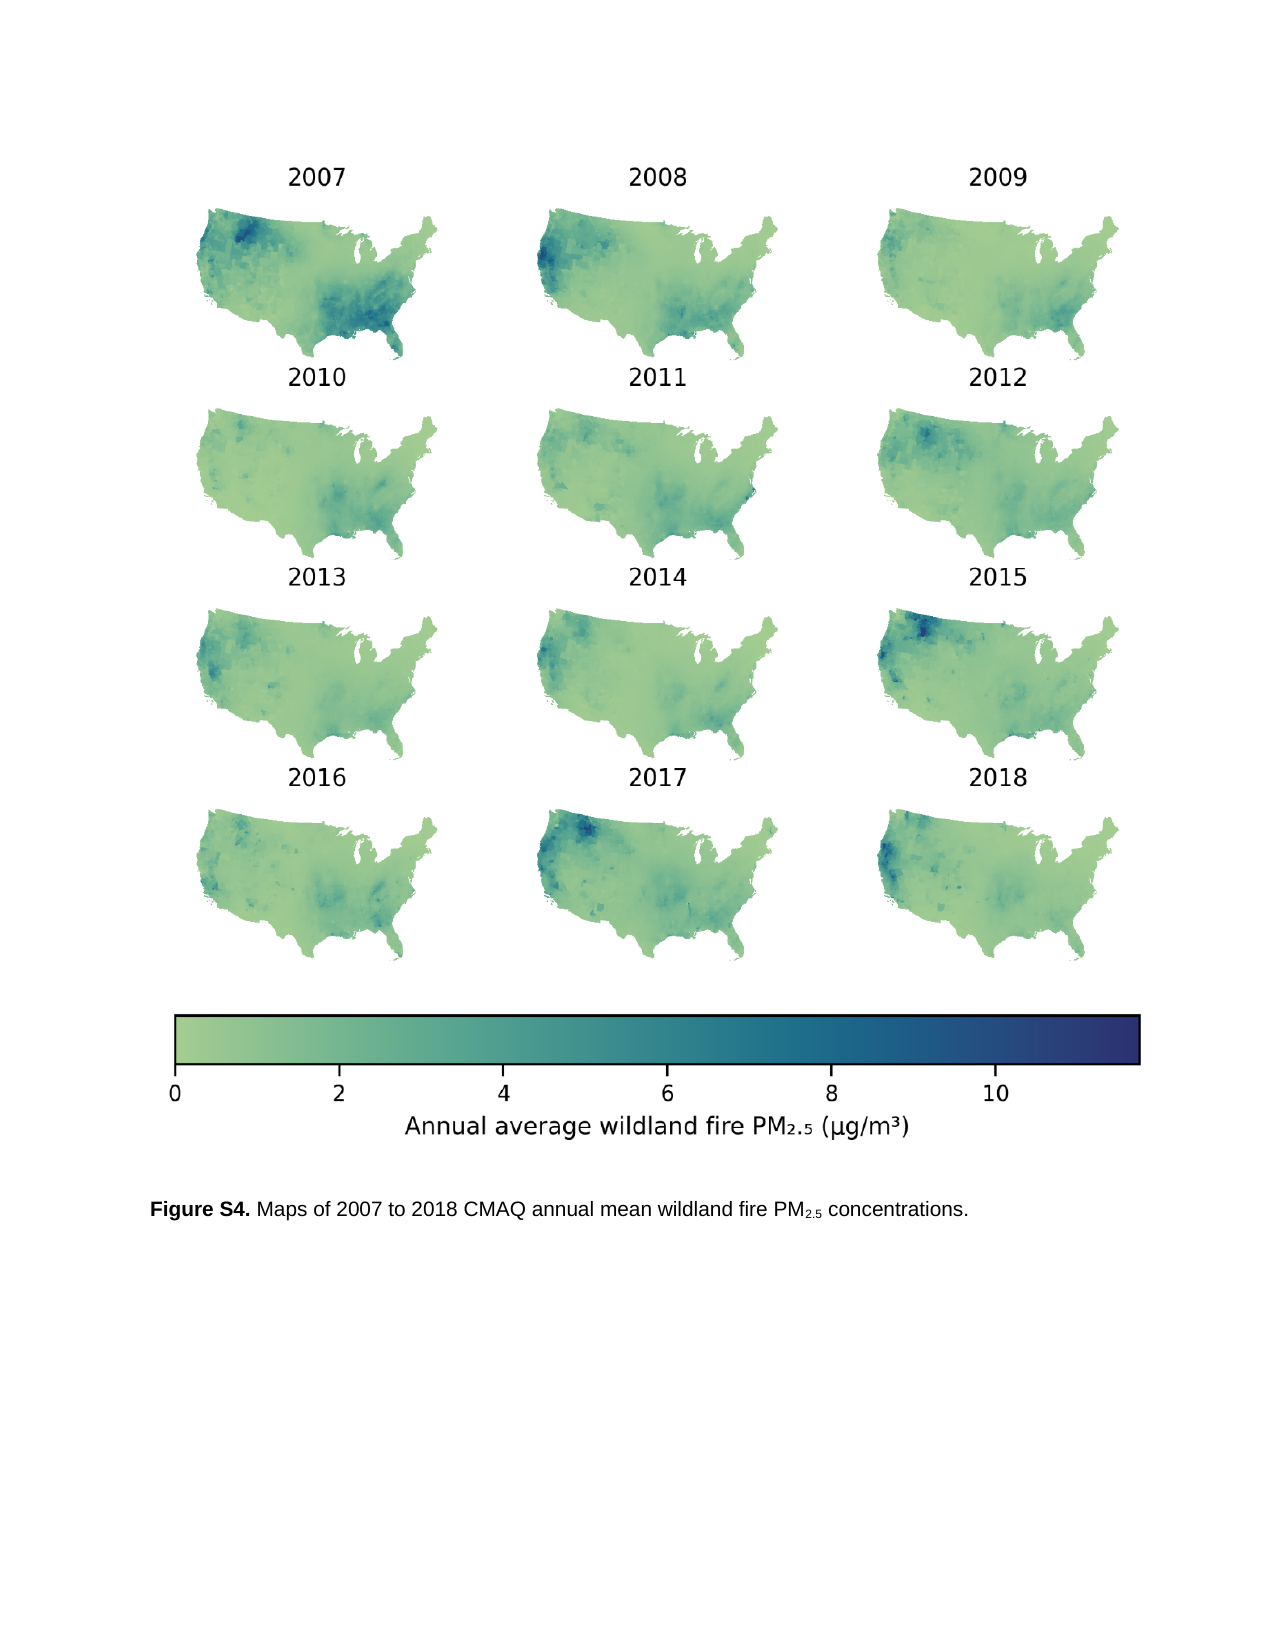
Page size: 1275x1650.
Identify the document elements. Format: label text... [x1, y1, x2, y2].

text Figure S4. Maps of 2007 to 2018 CMAQ annual mean wildland fire PM2.5 concentrations. [150, 1197, 1125, 1221]
picture [150, 150, 1157, 1157]
